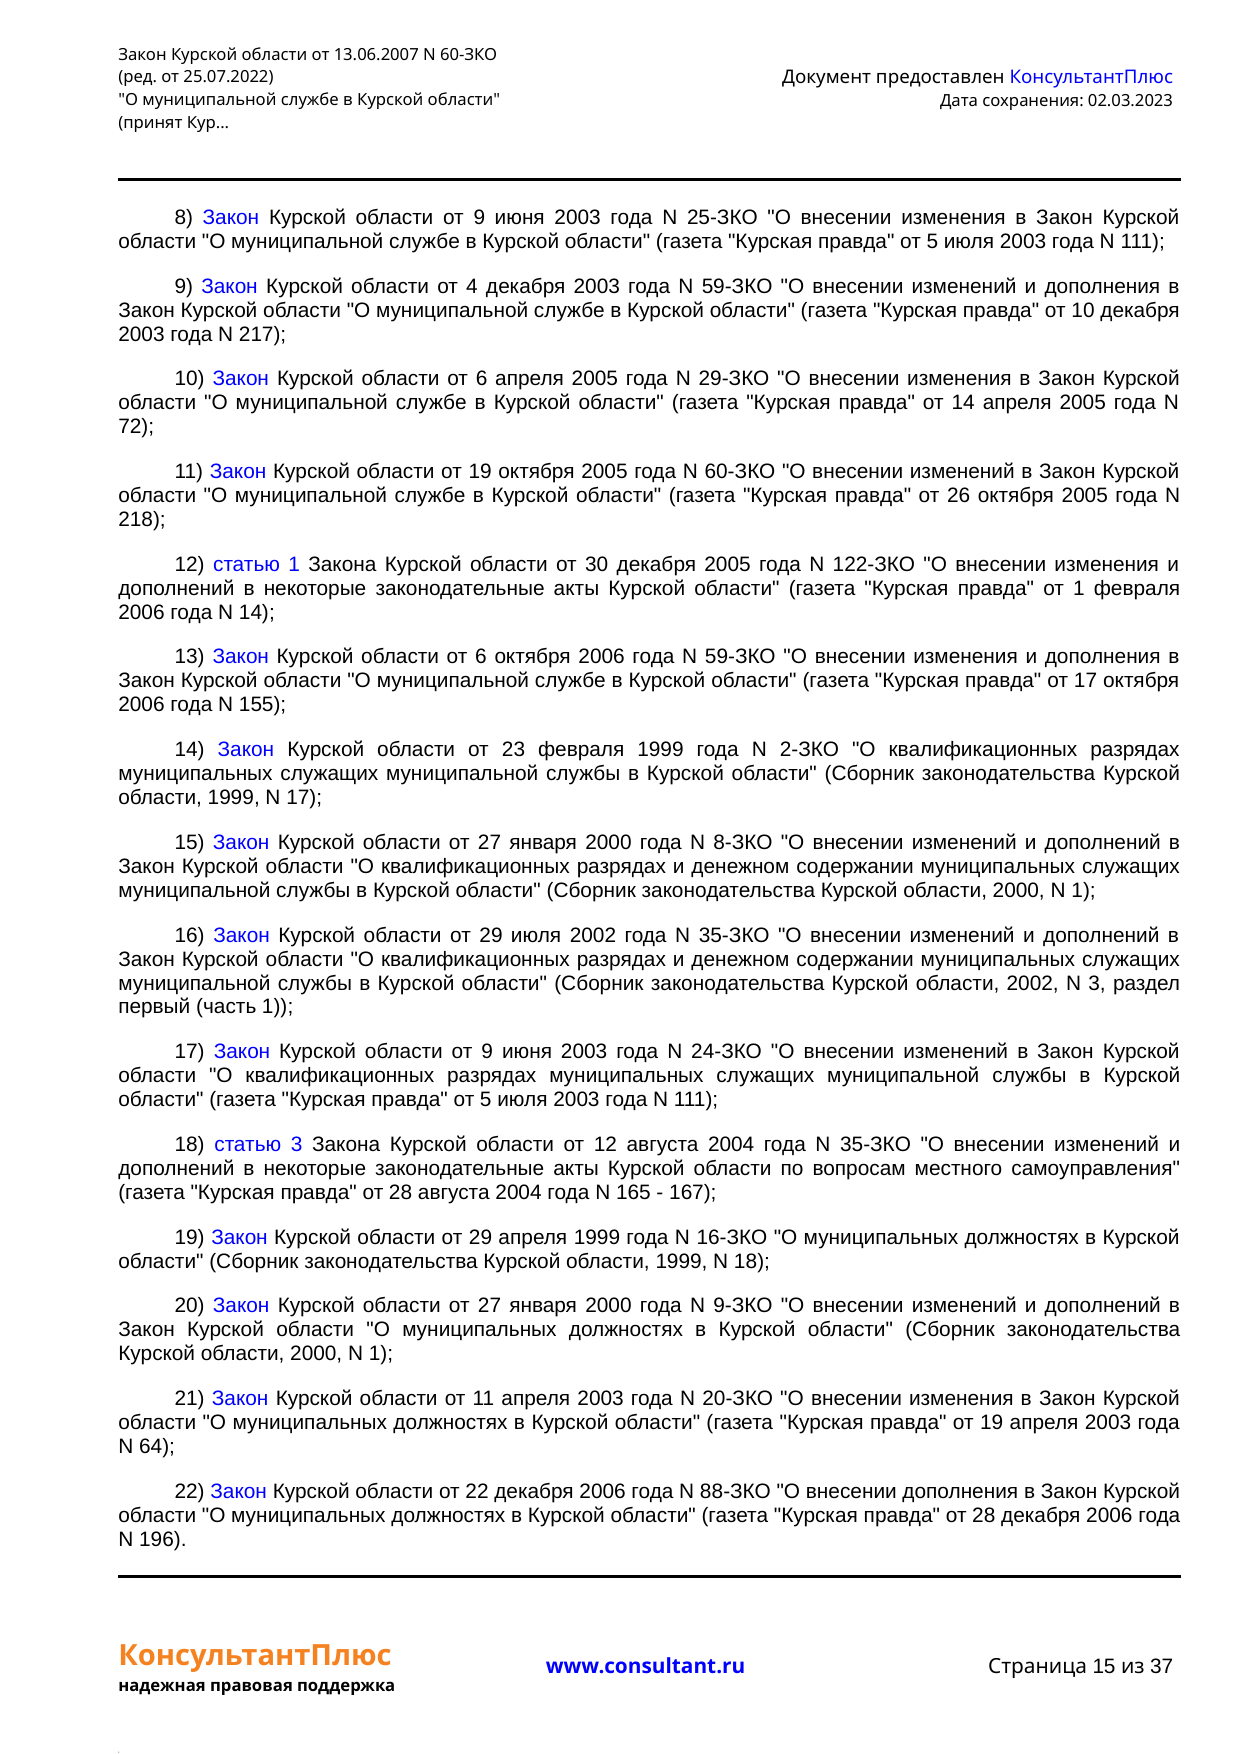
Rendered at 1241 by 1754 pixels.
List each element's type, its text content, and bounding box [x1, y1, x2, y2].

text 21) Закон Курской области от 11 апреля 2003 года N 20-ЗКО "О внесении изменения в Закон Курской области "О муниципальных должностях в Курской области" (газета "Курская правда" от 19 апреля 2003 года N 64); [118, 1386, 1181, 1458]
text 16) Закон Курской области от 29 июля 2002 года N 35-ЗКО "О внесении изменений и дополнений в Закон Курской области "О квалификационных разрядах и денежном содержании муниципальных служащих муниципальной службы в Курской области" (Сборник законодательства Курской области, 2002, N 3, раздел первый (часть 1)); [118, 922, 1181, 1018]
text 17) Закон Курской области от 9 июня 2003 года N 24-ЗКО "О внесении изменений в Закон Курской области "О квалификационных разрядах муниципальных служащих муниципальной службы в Курской области" (газета "Курская правда" от 5 июля 2003 года N 111); [118, 1039, 1181, 1111]
text 9) Закон Курской области от 4 декабря 2003 года N 59-ЗКО "О внесении изменений и дополнения в Закон Курской области "О муниципальной службе в Курской области" (газета "Курская правда" от 10 декабря 2003 года N 217); [118, 273, 1181, 345]
text 22) Закон Курской области от 22 декабря 2006 года N 88-ЗКО "О внесении дополнения в Закон Курской области "О муниципальных должностях в Курской области" (газета "Курская правда" от 28 декабря 2006 года N 196). [118, 1479, 1181, 1551]
text 18) статью 3 Закона Курской области от 12 августа 2004 года N 35-ЗКО "О внесении изменений и дополнений в некоторые законодательные акты Курской области по вопросам местного самоуправления" (газета "Курская правда" от 28 августа 2004 года N 165 - 167); [118, 1132, 1181, 1204]
text 15) Закон Курской области от 27 января 2000 года N 8-ЗКО "О внесении изменений и дополнений в Закон Курской области "О квалификационных разрядах и денежном содержании муниципальных служащих муниципальной службы в Курской области" (Сборник законодательства Курской области, 2000, N 1); [118, 830, 1181, 902]
text 20) Закон Курской области от 27 января 2000 года N 9-ЗКО "О внесении изменений и дополнений в Закон Курской области "О муниципальных должностях в Курской области" (Сборник законодательства Курской области, 2000, N 1); [118, 1293, 1181, 1365]
text 10) Закон Курской области от 6 апреля 2005 года N 29-ЗКО "О внесении изменения в Закон Курской области "О муниципальной службе в Курской области" (газета "Курская правда" от 14 апреля 2005 года N 72); [118, 366, 1181, 438]
text 11) Закон Курской области от 19 октября 2005 года N 60-ЗКО "О внесении изменений в Закон Курской области "О муниципальной службе в Курской области" (газета "Курская правда" от 26 октября 2005 года N 218); [118, 459, 1181, 531]
text 14) Закон Курской области от 23 февраля 1999 года N 2-ЗКО "О квалификационных разрядах муниципальных служащих муниципальной службы в Курской области" (Сборник законодательства Курской области, 1999, N 17); [118, 737, 1181, 809]
text 19) Закон Курской области от 29 апреля 1999 года N 16-ЗКО "О муниципальных должностях в Курской области" (Сборник законодательства Курской области, 1999, N 18); [118, 1224, 1181, 1272]
text 12) статью 1 Закона Курской области от 30 декабря 2005 года N 122-ЗКО "О внесении изменения и дополнений в некоторые законодательные акты Курской области" (газета "Курская правда" от 1 февраля 2006 года N 14); [118, 552, 1181, 623]
text 8) Закон Курской области от 9 июня 2003 года N 25-ЗКО "О внесении изменения в Закон Курской области "О муниципальной службе в Курской области" (газета "Курская правда" от 5 июля 2003 года N 111); [118, 205, 1181, 253]
text 13) Закон Курской области от 6 октября 2006 года N 59-ЗКО "О внесении изменения и дополнения в Закон Курской области "О муниципальной службе в Курской области" (газета "Курская правда" от 17 октября 2006 года N 155); [118, 644, 1181, 716]
